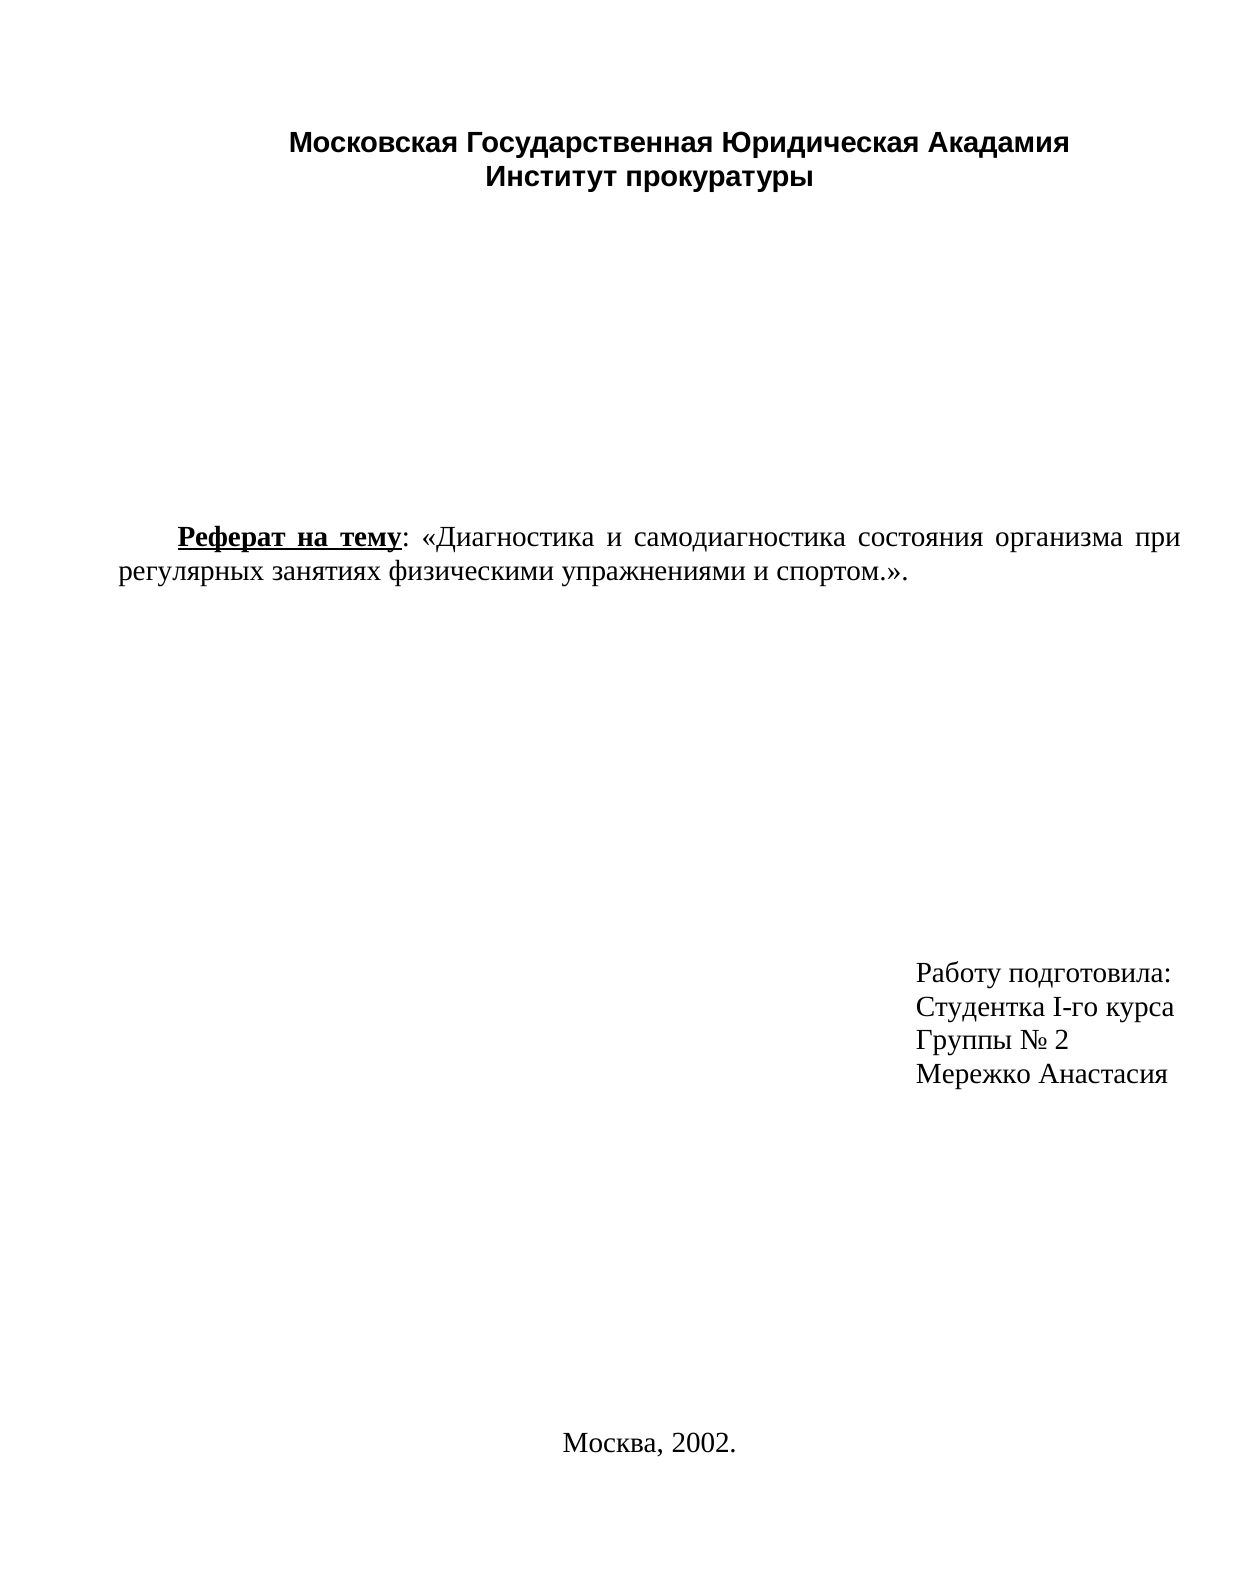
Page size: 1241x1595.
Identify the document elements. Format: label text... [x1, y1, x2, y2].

text Работу подготовила: Студентка I-го курса Группы № 2 Мережко Анастасия [916, 955, 1181, 1089]
text Москва, 2002. [118, 1425, 1181, 1458]
text Реферат на тему: «Диагностика и самодиагностика состояния организма при регулярных занятиях физическими упражнениями и спортом.». [118, 519, 1181, 586]
subtitle Московская Государственная Юридическая Акадамия Институт прокуратуры [118, 125, 1181, 192]
